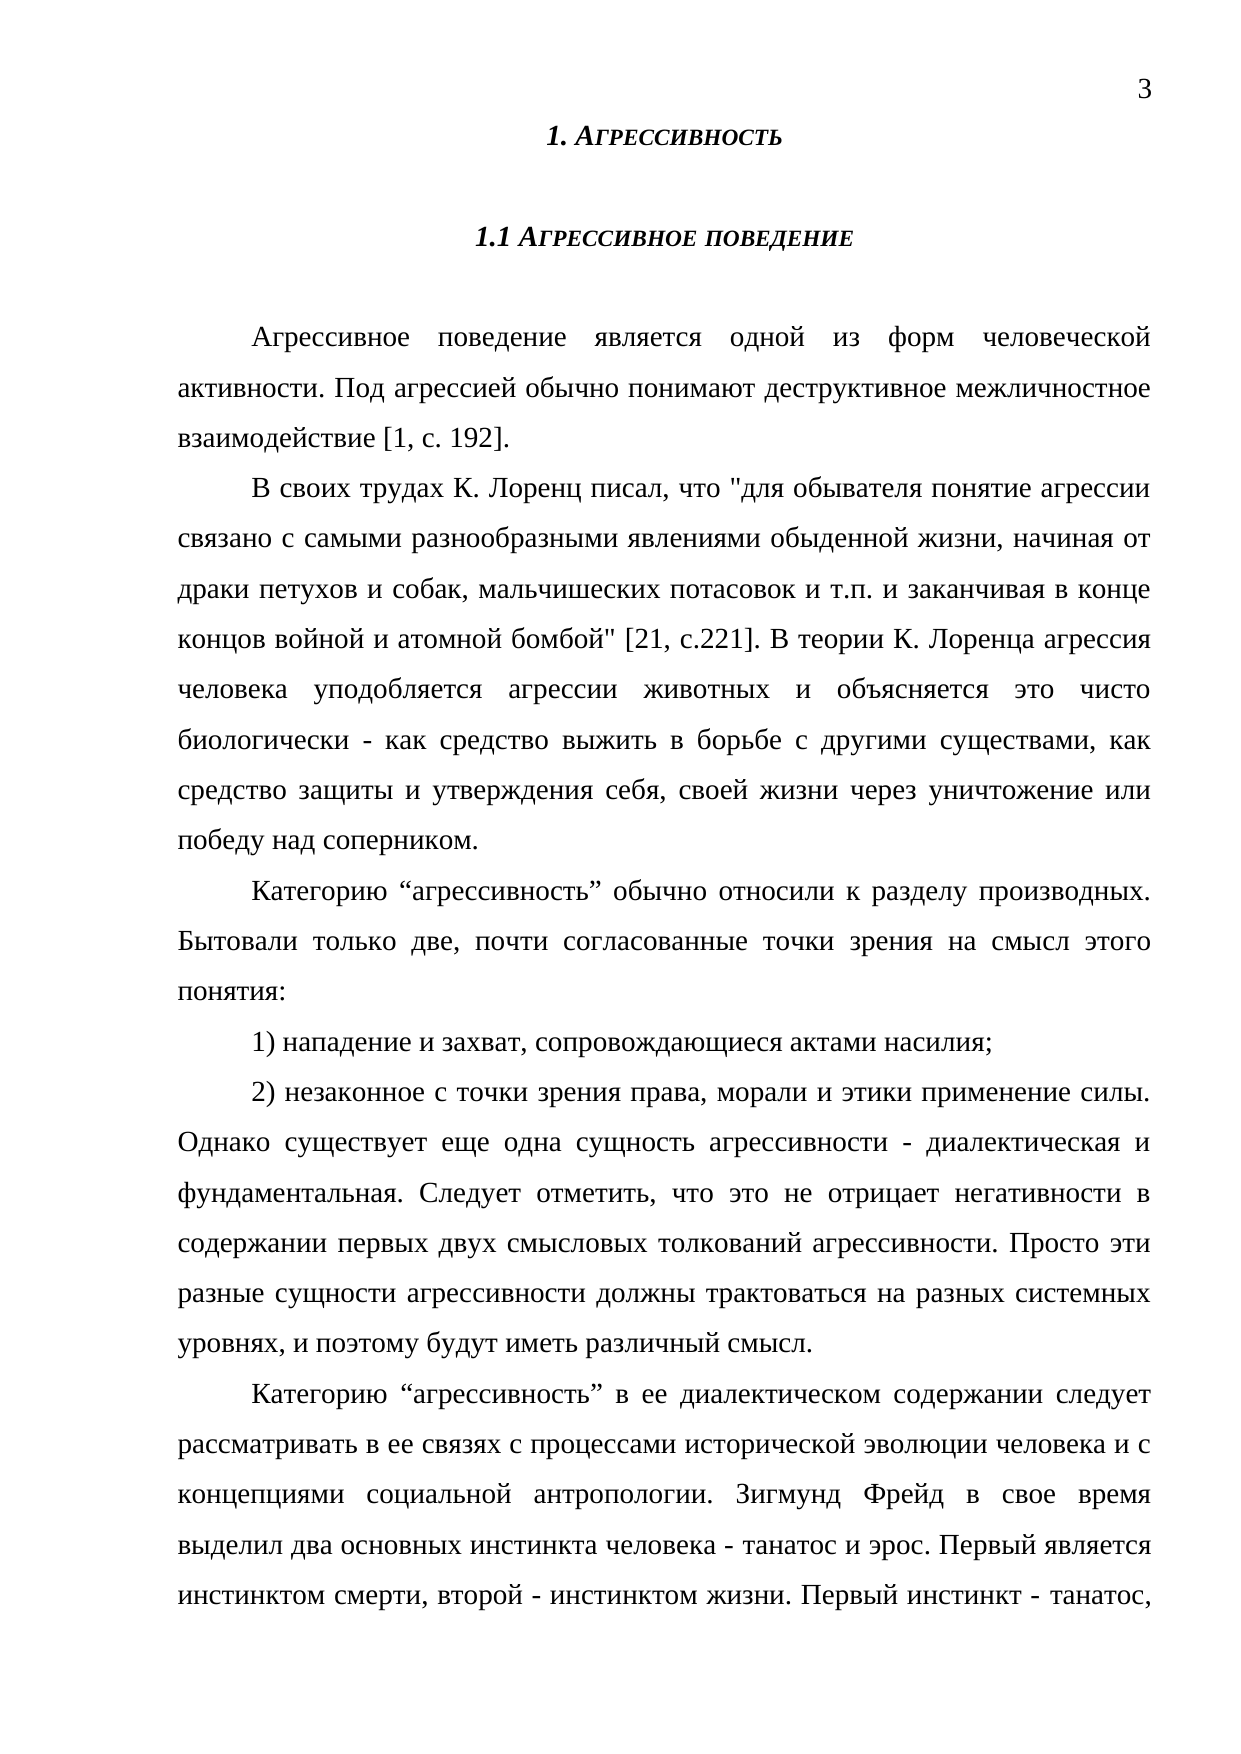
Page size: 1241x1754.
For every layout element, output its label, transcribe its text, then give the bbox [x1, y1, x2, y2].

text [177, 1376, 1152, 1611]
text Агрессивное поведение является одной из форм человеческой активности. Под агрессией обычно понимают деструктивное межличностное взаимодействие [1, с. 192]. [177, 319, 1152, 453]
text 2) незаконное с точки зрения права, морали и этики применение силы. Однако существует еще одна сущность агрессивности - диалектическая и фундаментальная. Следует отметить, что это не отрицает негативности в содержании первых двух смысловых толкований агрессивности. Просто эти разные сущности агрессивности должны трактоваться на разных системных уровнях, и поэтому будут иметь различный смысл. [177, 1074, 1152, 1359]
subtitle 1.1 Агрессивное поведение [177, 219, 1152, 252]
text В своих трудах К. Лоренц писал, что "для обывателя понятие агрессии связано с самыми разнообразными явлениями обыденной жизни, начиная от драки петухов и собак, мальчишеских потасовок и т.п. и заканчивая в конце концов войной и атомной бомбой" [21, с.221]. В теории К. Лоренца агрессия человека уподобляется агрессии животных и объясняется это чисто биологически - как средство выжить в борьбе с другими существами, как средство защиты и утверждения себя, своей жизни через уничтожение или победу над соперником. [177, 470, 1152, 856]
text 1) нападение и захват, сопровождающиеся актами насилия; [177, 1024, 1152, 1057]
text Категорию “агрессивность” обычно относили к разделу производных. Бытовали только две, почти согласованные точки зрения на смысл этого понятия: [177, 873, 1152, 1007]
subtitle 1. Агрессивность [177, 118, 1152, 152]
